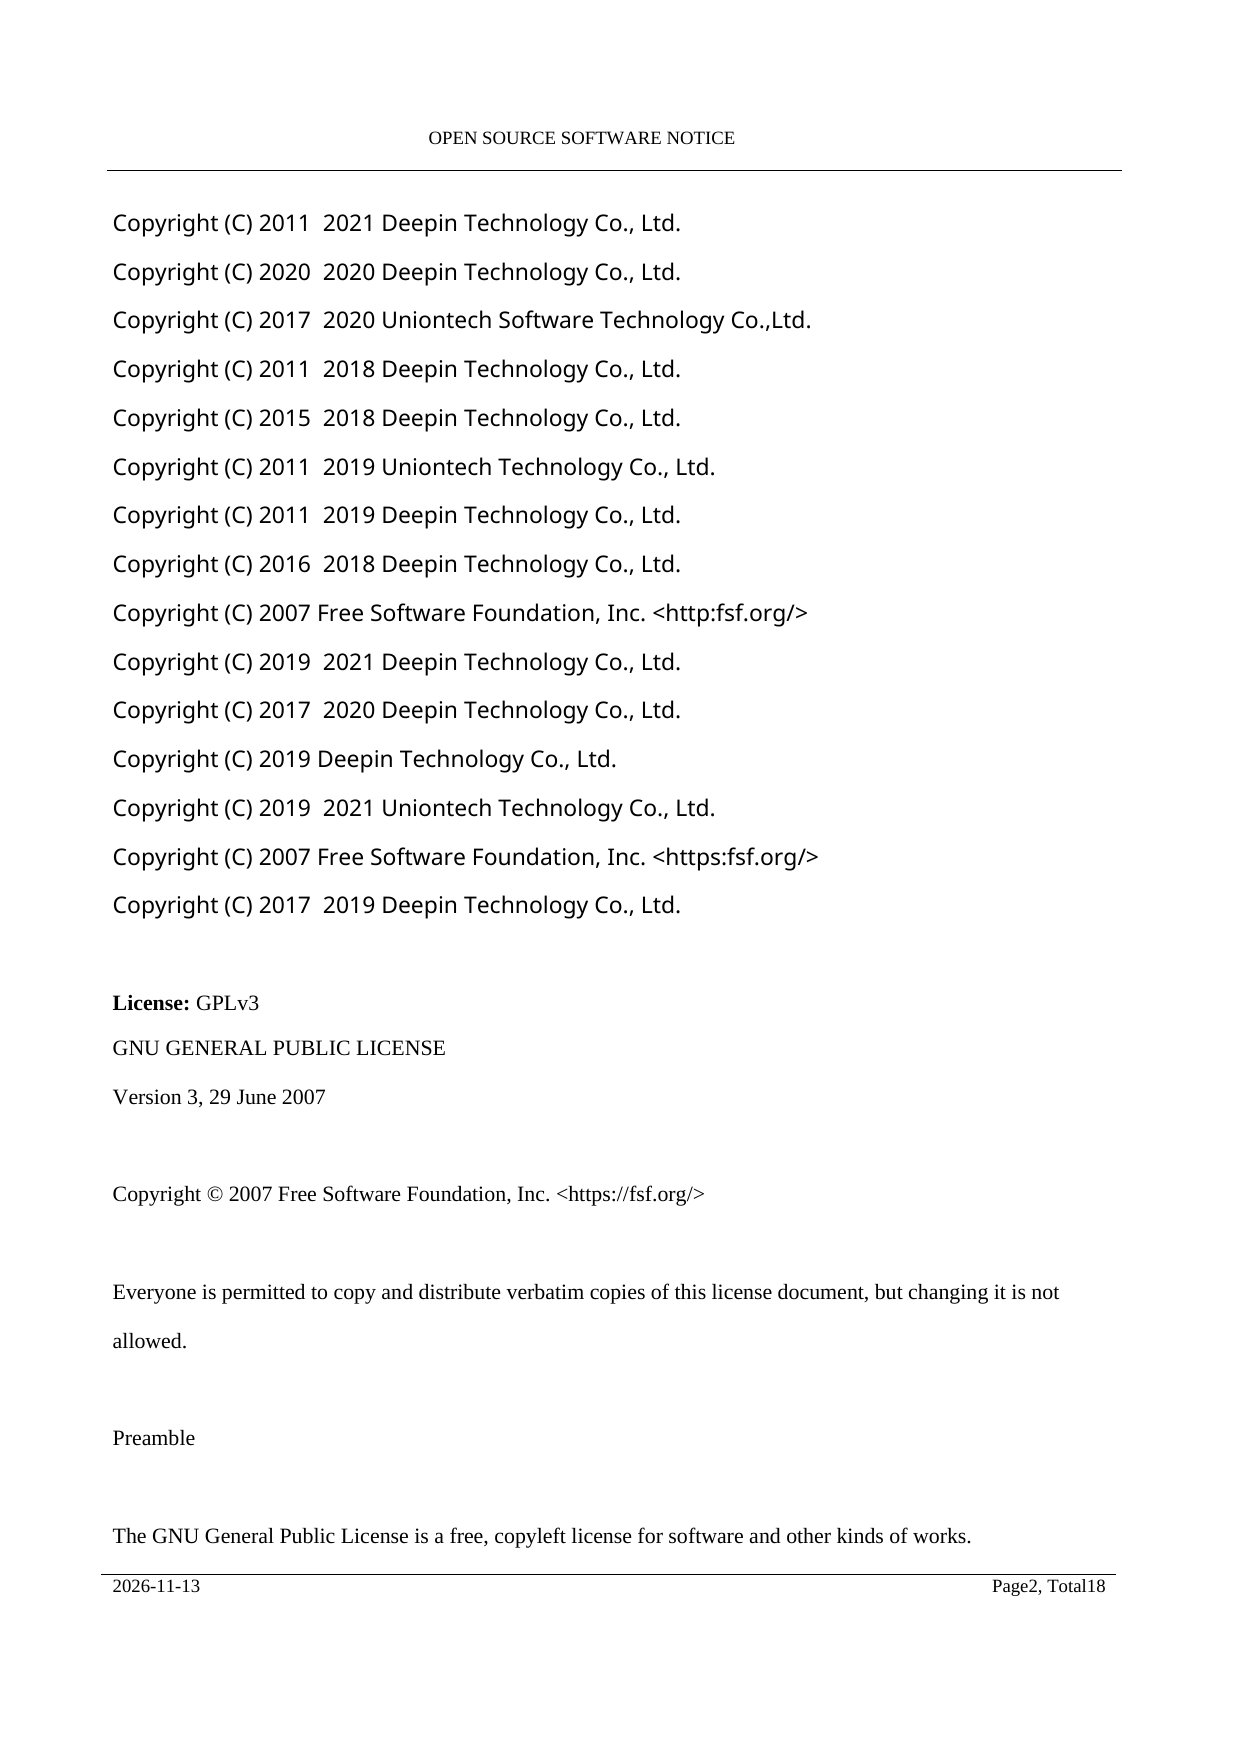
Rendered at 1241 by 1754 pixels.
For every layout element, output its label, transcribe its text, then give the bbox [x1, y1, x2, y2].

text License: GPLv3 [112, 986, 1128, 1019]
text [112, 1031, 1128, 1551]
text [112, 206, 1128, 970]
